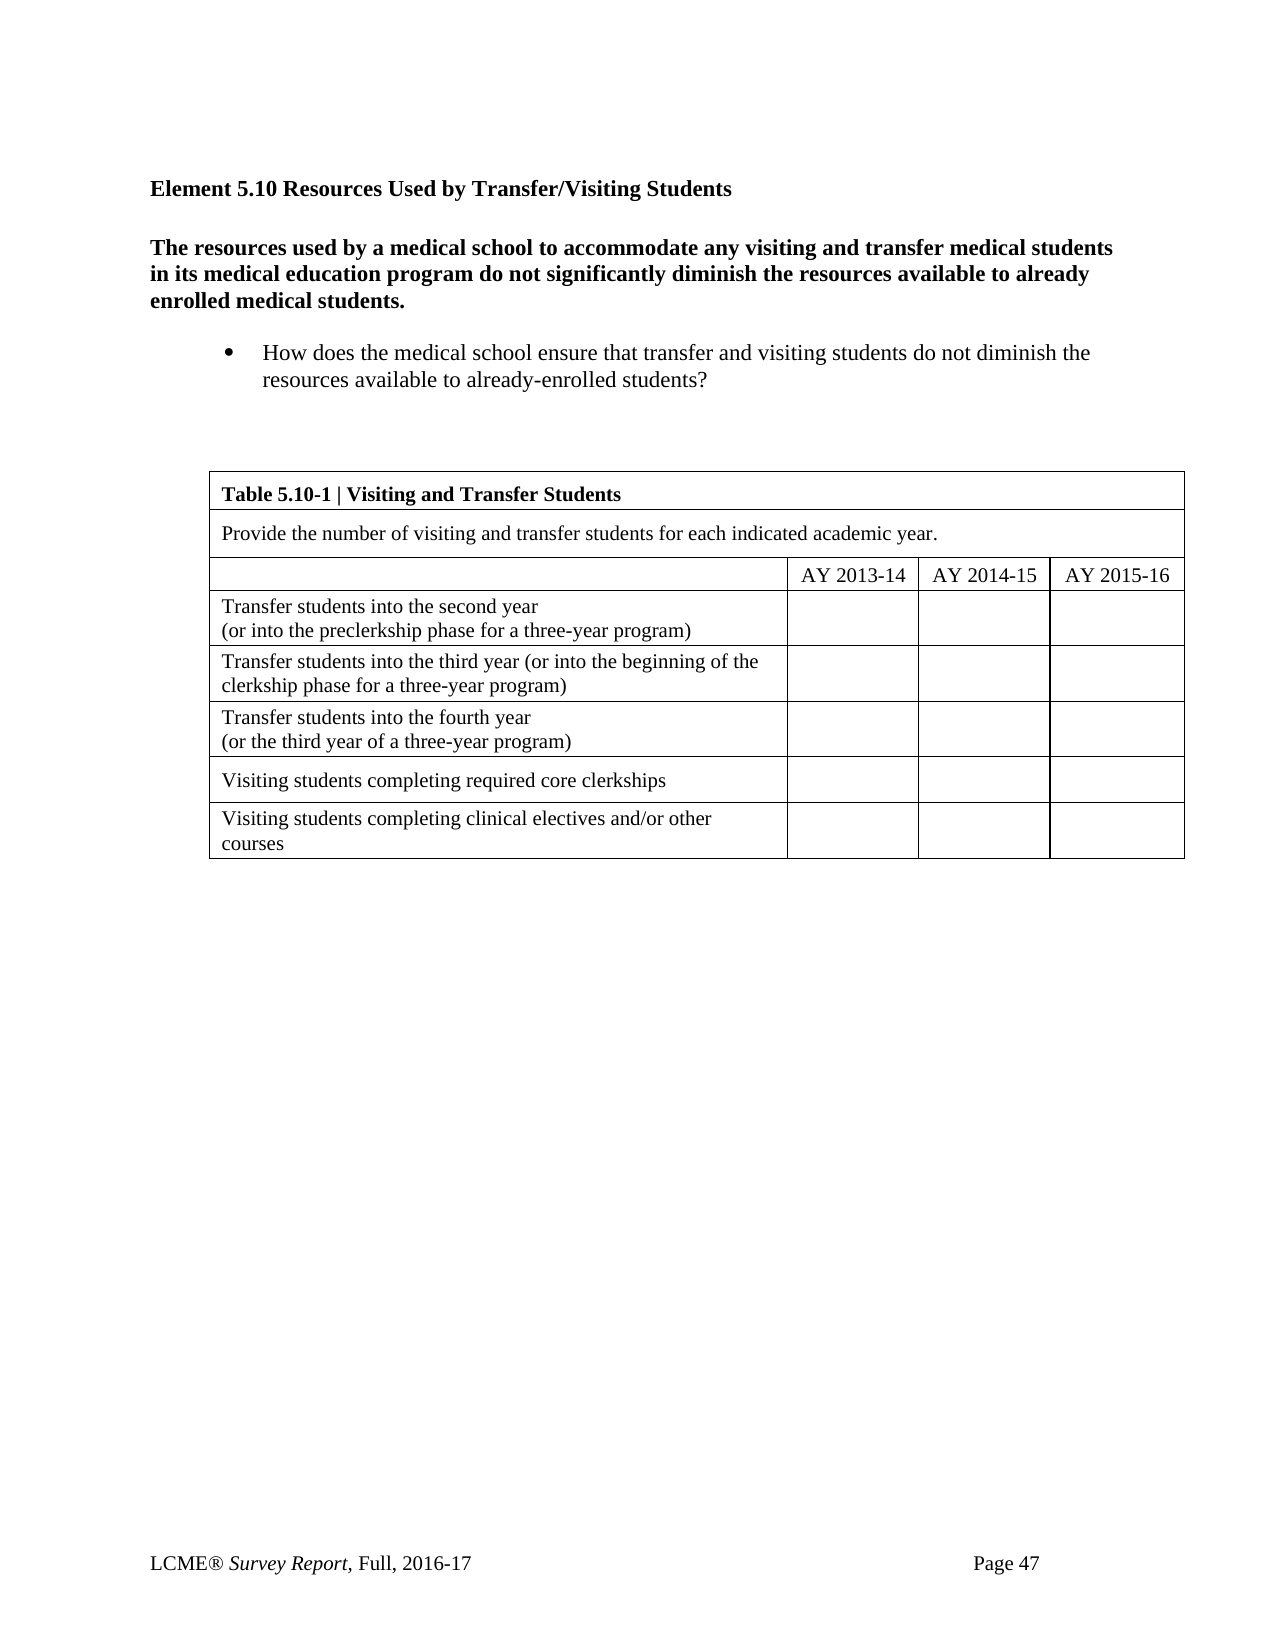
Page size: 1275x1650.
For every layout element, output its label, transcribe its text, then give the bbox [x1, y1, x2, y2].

table_cell [788, 803, 918, 857]
table_cell Transfer students into the fourth year (or the third year of a three-year program) [210, 702, 787, 756]
table_cell Visiting students completing required core clerkships [210, 757, 787, 802]
table_cell Provide the number of visiting and transfer students for each indicated academic year. [210, 510, 1184, 557]
table_cell [919, 646, 1049, 701]
table_cell [919, 591, 1049, 645]
table_cell [1051, 591, 1184, 645]
table_cell [1051, 803, 1184, 857]
table_cell [210, 558, 787, 590]
subtitle Element 5.10 Resources Used by Transfer/Visiting Students [150, 175, 1125, 201]
table_cell Visiting students completing clinical electives and/or other courses [210, 803, 787, 857]
table_cell [1051, 757, 1184, 802]
text The resources used by a medical school to accommodate any visiting and transfer medical students in its medical education program do not significantly diminish the resources available to already enrolled medical students. [150, 234, 1125, 313]
table_cell AY 2014-15 [919, 558, 1049, 590]
table_header Table 5.10-1 | Visiting and Transfer Students [210, 472, 1184, 509]
table_cell [788, 591, 918, 645]
table_cell AY 2015-16 [1051, 558, 1184, 590]
table_cell [1051, 646, 1184, 701]
table_cell [919, 803, 1049, 857]
table_cell [788, 646, 918, 701]
table_cell AY 2013-14 [788, 558, 918, 590]
table_cell Transfer students into the third year (or into the beginning of the clerkship phase for a three-year program) [210, 646, 787, 701]
table_cell [919, 702, 1049, 756]
list How does the medical school ensure that transfer and visiting students do not diminish the resources available to already-enrolled students? [225, 339, 1125, 392]
table_cell Transfer students into the second year (or into the preclerkship phase for a three-year program) [210, 591, 787, 645]
table_cell [788, 757, 918, 802]
table_cell [1051, 702, 1184, 756]
table_cell [919, 757, 1049, 802]
table_cell [788, 702, 918, 756]
